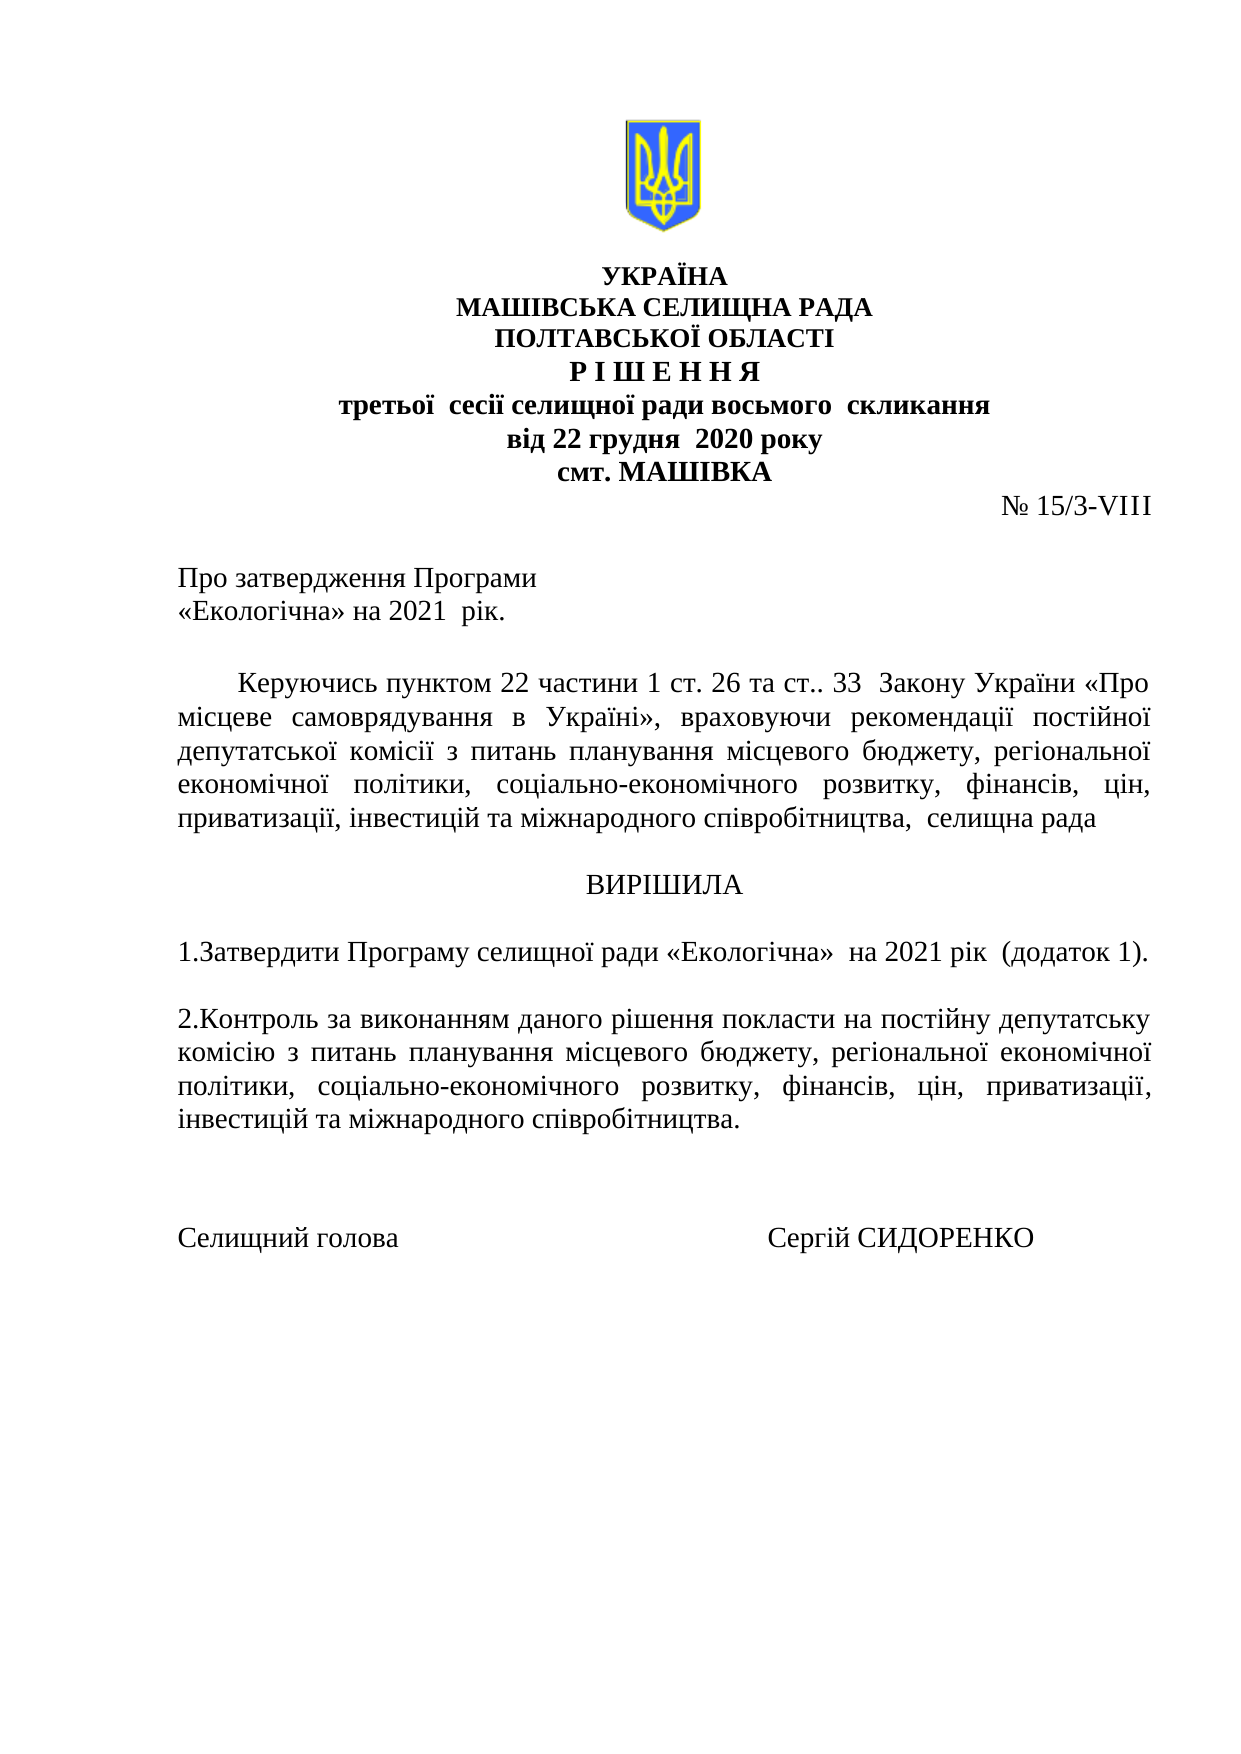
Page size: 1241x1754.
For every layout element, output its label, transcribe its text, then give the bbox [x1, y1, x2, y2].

text третьої сесії селищної ради восьмого скликання [177, 387, 1152, 421]
text Селищний голова Сергій СИДОРЕНКО [177, 1220, 1152, 1253]
text УКРАЇНА [177, 260, 1152, 291]
text МАШІВСЬКА СЕЛИЩНА РАДА [177, 291, 1152, 323]
list № 15/3-VІІІ [177, 488, 1152, 521]
text 2.Контроль за виконанням даного рішення покласти на постійну депутатську комісію з питань планування місцевого бюджету, регіональної економічної політики, соціально-економічного розвитку, фінансів, цін, приватизації, інвестицій та міжнародного співробітництва. [177, 1001, 1152, 1135]
text ПОЛТАВСЬКОЇ ОБЛАСТІ [177, 323, 1152, 354]
text 1.Затвердити Програму селищної ради «Екологічна» на 2021 рік (додаток 1). [177, 934, 1152, 967]
text від 22 грудня 2020 року [177, 421, 1152, 454]
text «Екологічна» на 2021 рік. [177, 593, 1152, 627]
text ВИРІШИЛА [177, 867, 1152, 900]
text смт. МАШІВКА [177, 454, 1152, 488]
subtitle Р І Ш Е Н Н Я [177, 354, 1152, 387]
text Про затвердження Програми [177, 560, 1152, 593]
text Керуючись пунктом 22 частини 1 ст. 26 та ст.. 33 Закону України «Про місцеве самоврядування в Україні», враховуючи рекомендації постійної депутатської комісії з питань планування місцевого бюджету, регіональної економічної політики, соціально-економічного розвитку, фінансів, цін, приватизації, інвестицій та міжнародного співробітництва, селищна рада [177, 666, 1152, 833]
